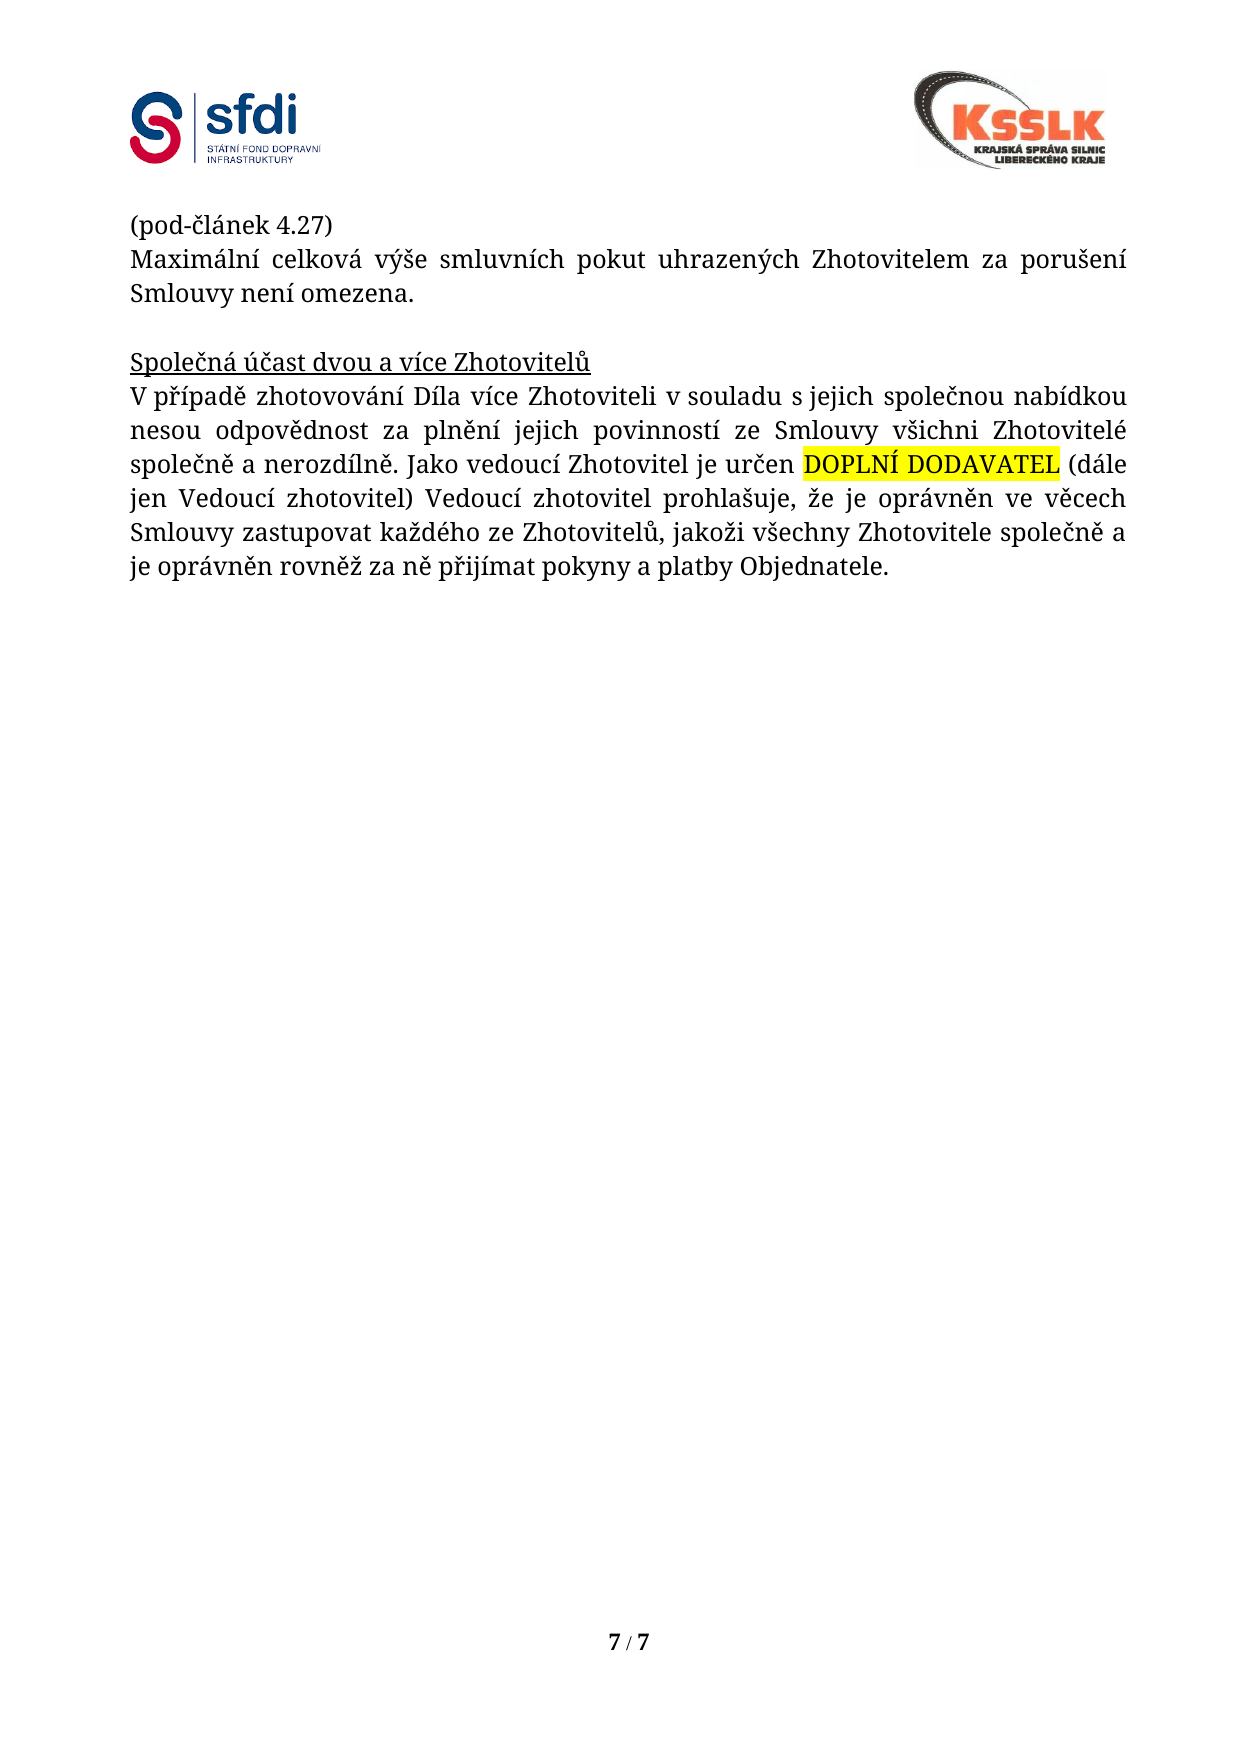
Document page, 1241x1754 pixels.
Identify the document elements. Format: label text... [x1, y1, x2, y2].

text (pod-článek 4.27) [130, 208, 1127, 242]
text V případě zhotovování Díla více Zhotoviteli v souladu s jejich společnou nabídkou nesou odpovědnost za plnění jejich povinností ze Smlouvy všichni Zhotovitelé společně a nerozdílně. Jako vedoucí Zhotovitel je určen DOPLNÍ DODAVATEL (dále jen Vedoucí zhotovitel) Vedoucí zhotovitel prohlašuje, že je oprávněn ve věcech Smlouvy zastupovat každého ze Zhotovitelů, jakoži všechny Zhotovitele společně a je oprávněn rovněž za ně přijímat pokyny a platby Objednatele. [130, 378, 1127, 583]
picture [129, 73, 321, 182]
picture [913, 69, 1106, 170]
text Společná účast dvou a více Zhotovitelů [130, 344, 1127, 378]
text Maximální celková výše smluvních pokut uhrazených Zhotovitelem za porušení Smlouvy není omezena. [130, 242, 1127, 310]
